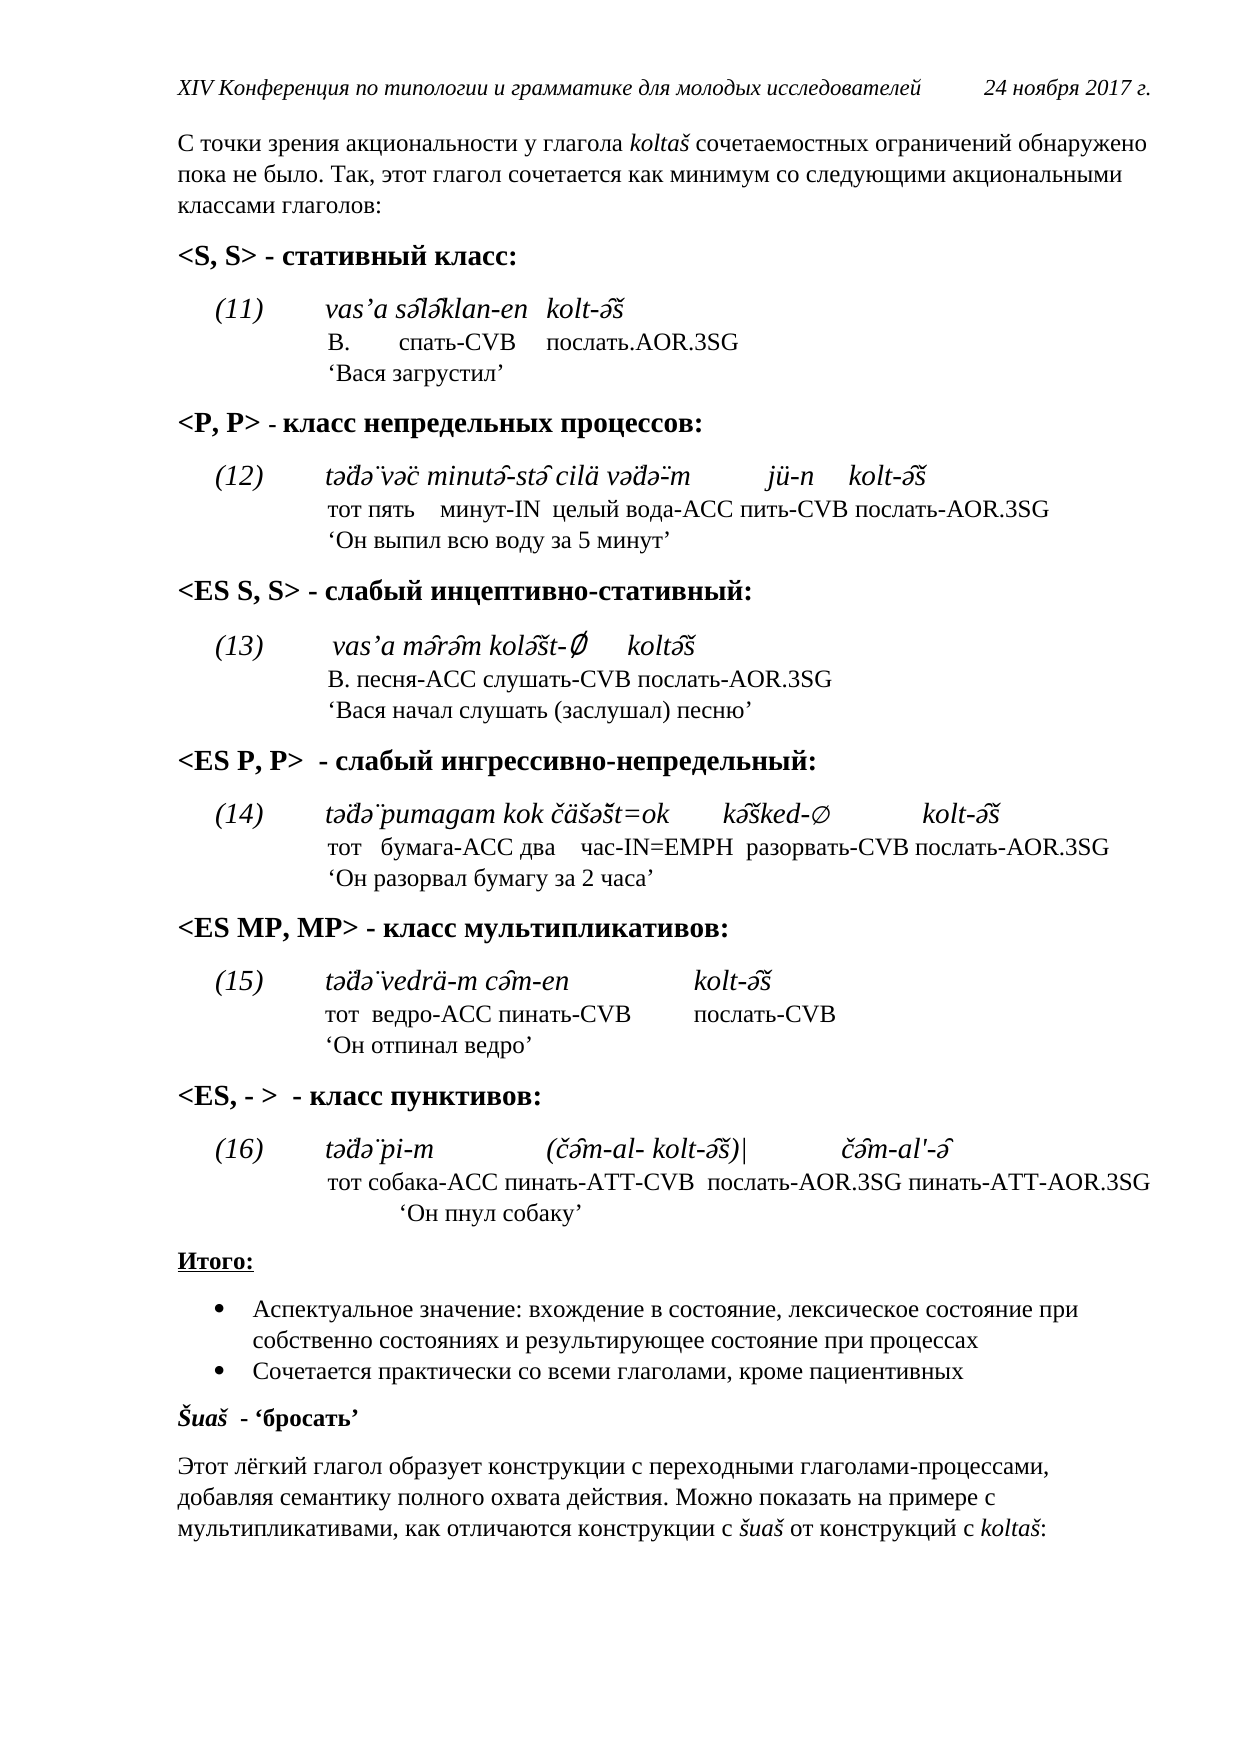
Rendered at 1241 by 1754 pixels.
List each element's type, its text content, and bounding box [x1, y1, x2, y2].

text <S, S> - стативный класс: [177, 238, 1152, 271]
list ‘Он разорвал бумагу за 2 часа’ [327, 863, 1152, 892]
list тот пять минут-IN целый вода-ACC пить-CVB послать-AOR.3SG [327, 494, 1152, 523]
list tə̈də̈ vedrä-m cə̑m-en kolt-ə̑š [215, 963, 1152, 997]
text <ES, - > - класс пунктивов: [177, 1078, 1152, 1112]
text С точки зрения акциональности у глагола koltaš сочетаемостных ограничений обнаружено пока не было. Так, этот глагол сочетается как минимум со следующими акциональными классами глаголов: [177, 128, 1152, 219]
list tə̈də̈ pi-m (čə̑m-al- kolt-ə̑š)| čə̑m-al'-ə̑ [215, 1131, 1152, 1165]
list vas’a sə̑lə̑klan-en kolt-ə̑š [215, 291, 1152, 324]
list В. песня-ACC слушать-CVB послать-AOR.3SG [327, 664, 1152, 693]
list ‘Он выпил всю воду за 5 минут’ [327, 526, 1152, 554]
list tə̈də̈ pumagam kok čäšə̈št=ok kə̑šked-∅ kolt-ə̑š [215, 796, 1152, 829]
text <ES S, S> - слабый инцептивно-стативный: [177, 573, 1152, 607]
text Итого: [177, 1246, 1152, 1275]
text <P, P> - класс непредельных процессов: [177, 406, 1152, 439]
list ‘Он отпинал ведро’ [252, 1031, 1152, 1059]
text <ES P, P> - слабый ингрессивно-непредельный: [177, 743, 1152, 776]
text Этот лёгкий глагол образует конструкции с переходными глаголами-процессами, добавляя семантику полного охвата действия. Можно показать на примере с мультипликативами, как отличаются конструкции с šuaš от конструкций с koltaš: [177, 1451, 1152, 1542]
text Šuaš - ‘бросать’ [177, 1403, 1152, 1432]
list тот ведро-ACC пинать-CVB послать-CVB [252, 999, 1152, 1028]
text <ES MP, MP> - класс мультипликативов: [177, 911, 1152, 944]
list ‘Вася начал слушать (заслушал) песню’ [327, 695, 1152, 724]
list В. спать-CVB послать.AOR.3SG [327, 327, 1152, 356]
list тот бумага-ACC два час-IN=EMPH разорвать-CVB послать-AOR.3SG [327, 832, 1152, 861]
list vas’a mə̑rə̑m kolə̑št-∅ koltə̑š [215, 626, 1152, 661]
list ‘Он пнул собаку’ [398, 1198, 1152, 1227]
list tə̈də̈ və̈c minutə̑-stə̑ cilä və̈də̈-m jü-n kolt-ə̑š [215, 458, 1152, 492]
list Аспектуальное значение: вхождение в состояние, лексическое состояние при собственно состояниях и результирующее состояние при процессах [215, 1294, 1152, 1353]
list Сочетается практически со всеми глаголами, кроме пациентивных [215, 1356, 1152, 1384]
list ‘Вася загрустил’ [327, 358, 1152, 387]
list тот собака-ACC пинать-ATT-CVB послать-AOR.3SG пинать-ATT-AOR.3SG [327, 1167, 1152, 1196]
